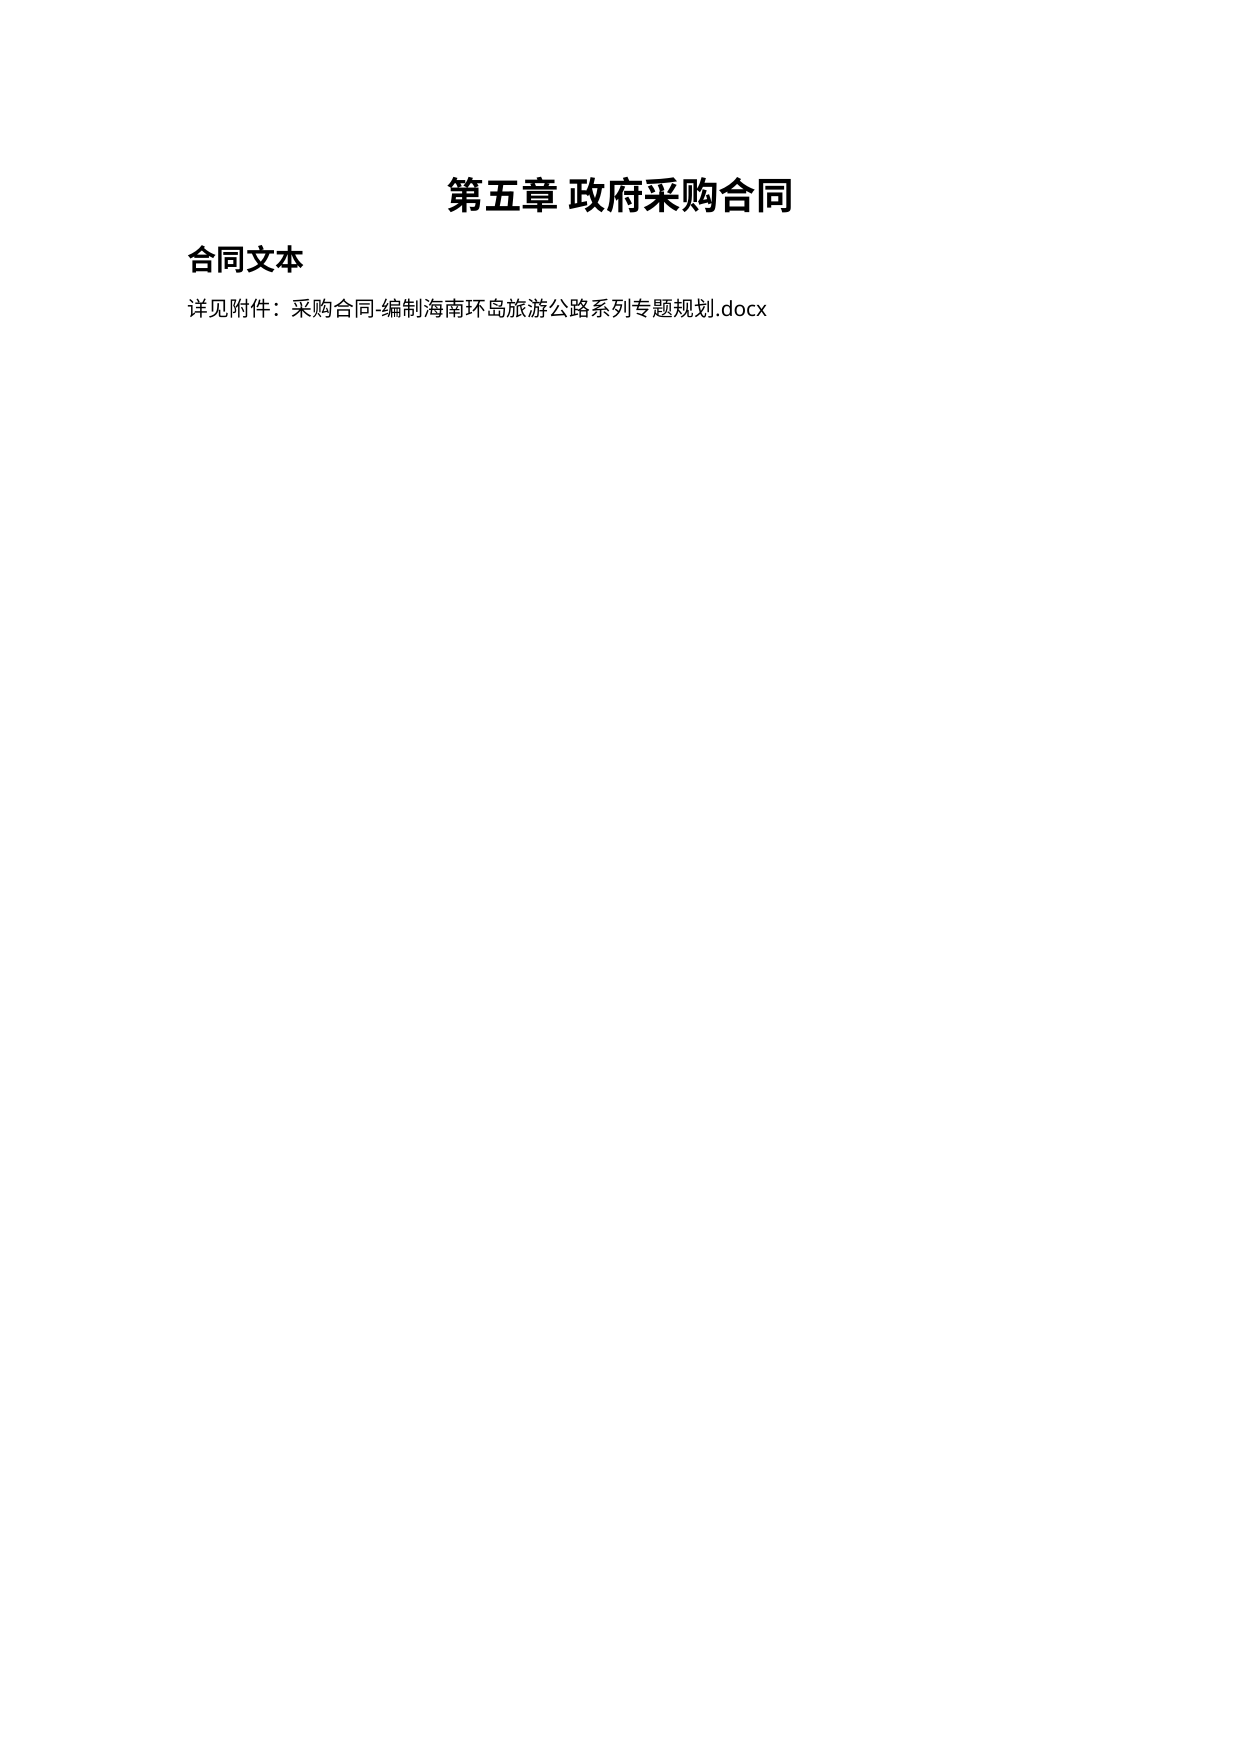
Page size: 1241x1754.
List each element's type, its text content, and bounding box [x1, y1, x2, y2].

text 第五章 政府采购合同 [187, 162, 1053, 227]
text 合同文本 [187, 227, 1053, 292]
text 详见附件：采购合同-编制海南环岛旅游公路系列专题规划.docx [187, 292, 1053, 324]
